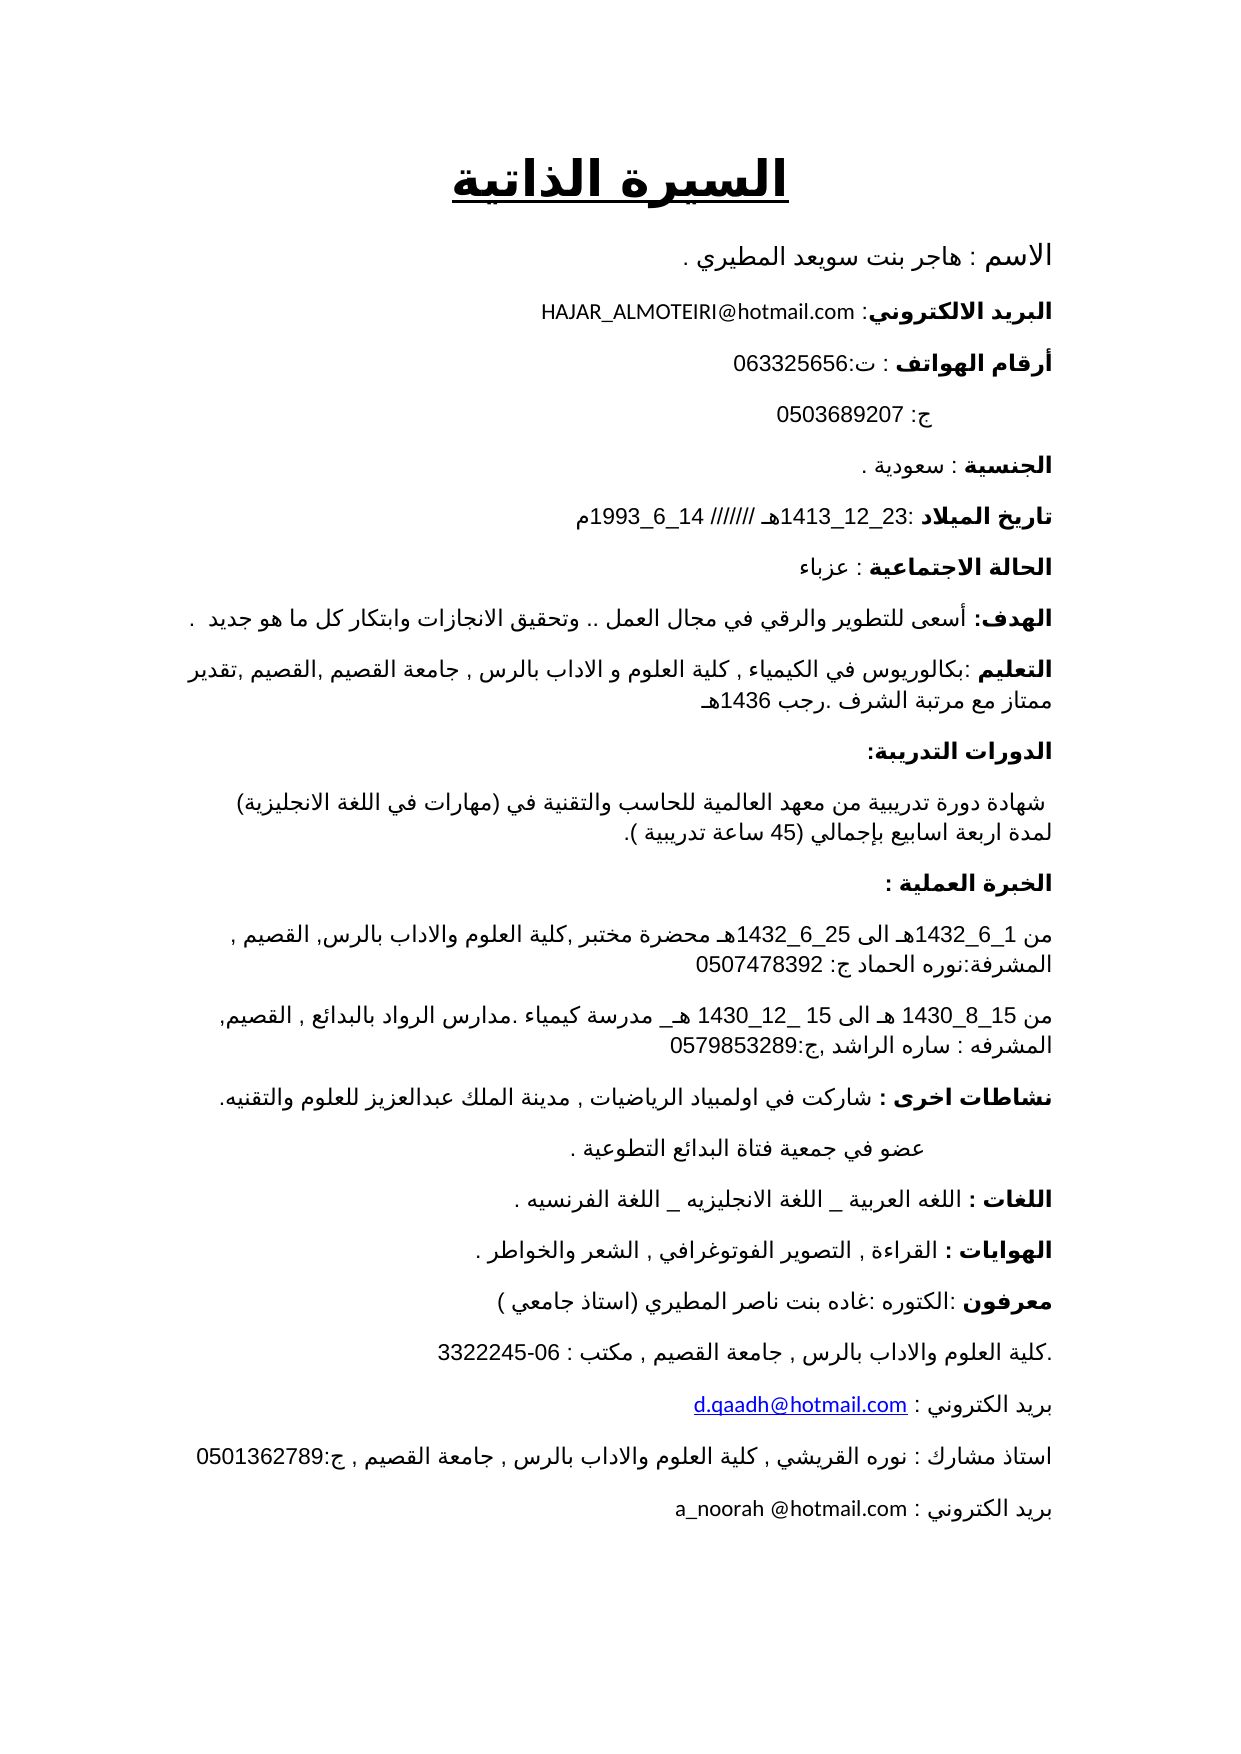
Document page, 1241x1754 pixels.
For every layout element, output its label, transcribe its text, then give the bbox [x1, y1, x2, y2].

text الجنسية : سعودية . [187, 452, 1053, 478]
text من 1_6_1432هـ الى 25_6_1432هـ محضرة مختبر ,كلية العلوم والاداب بالرس, القصيم , المشرفة:نوره الحماد ج: 0507478392 [187, 921, 1053, 977]
text السيرة الذاتية [187, 150, 1053, 208]
text استاذ مشارك : نوره القريشي , كلية العلوم والاداب بالرس , جامعة القصيم , ج:0501362789 [187, 1443, 1053, 1469]
text الخبرة العملية : [187, 870, 1053, 896]
text الحالة الاجتماعية : عزباء [187, 554, 1053, 581]
text بريد الكتروني : a_noorah @hotmail.com [187, 1494, 1053, 1522]
text .كلية العلوم والاداب بالرس , جامعة القصيم , مكتب : 06-3322245 [187, 1339, 1053, 1365]
text من 15_8_1430 هـ الى 15 _12_1430 هـ_ مدرسة كيمياء .مدارس الرواد بالبدائع , القصيم, المشرفه : ساره الراشد ,ج:0579853289 [187, 1002, 1053, 1059]
text الهوايات : القراءة , التصوير الفوتوغرافي , الشعر والخواطر . [187, 1237, 1053, 1263]
text البريد الالكتروني: HAJAR_ALMOTEIRI@hotmail.com [187, 297, 1053, 325]
text ج: 0503689207 [187, 401, 1053, 427]
text اللغات : اللغه العربية _ اللغة الانجليزيه _ اللغة الفرنسيه . [187, 1186, 1053, 1212]
text شهادة دورة تدريبية من معهد العالمية للحاسب والتقنية في (مهارات في اللغة الانجليزية) لمدة اربعة اسابيع بإجمالي (45 ساعة تدريبية ). [187, 789, 1053, 845]
text نشاطات اخرى : شاركت في اولمبياد الرياضيات , مدينة الملك عبدالعزيز للعلوم والتقنيه. [187, 1083, 1053, 1110]
text معرفون :الكتوره :غاده بنت ناصر المطيري (استاذ جامعي ) [187, 1288, 1053, 1314]
text أرقام الهواتف : ت:063325656 [187, 350, 1053, 376]
text عضو في جمعية فتاة البدائع التطوعية . [187, 1134, 1053, 1161]
text التعليم :بكالوريوس في الكيمياء , كلية العلوم و الاداب بالرس , جامعة القصيم ,القصيم ,تقدير ممتاز مع مرتبة الشرف .رجب 1436هـ [187, 656, 1053, 713]
text الدورات التدريبة: [187, 738, 1053, 764]
text الهدف: أسعى للتطوير والرقي في مجال العمل .. وتحقيق الانجازات وابتكار كل ما هو جديد . [187, 605, 1053, 632]
text تاريخ الميلاد :23_12_1413هـ /////// 14_6_1993م [187, 503, 1053, 529]
text بريد الكتروني : d.qaadh@hotmail.com [187, 1390, 1053, 1418]
text الاسم : هاجر بنت سويعد المطيري . [187, 238, 1053, 271]
